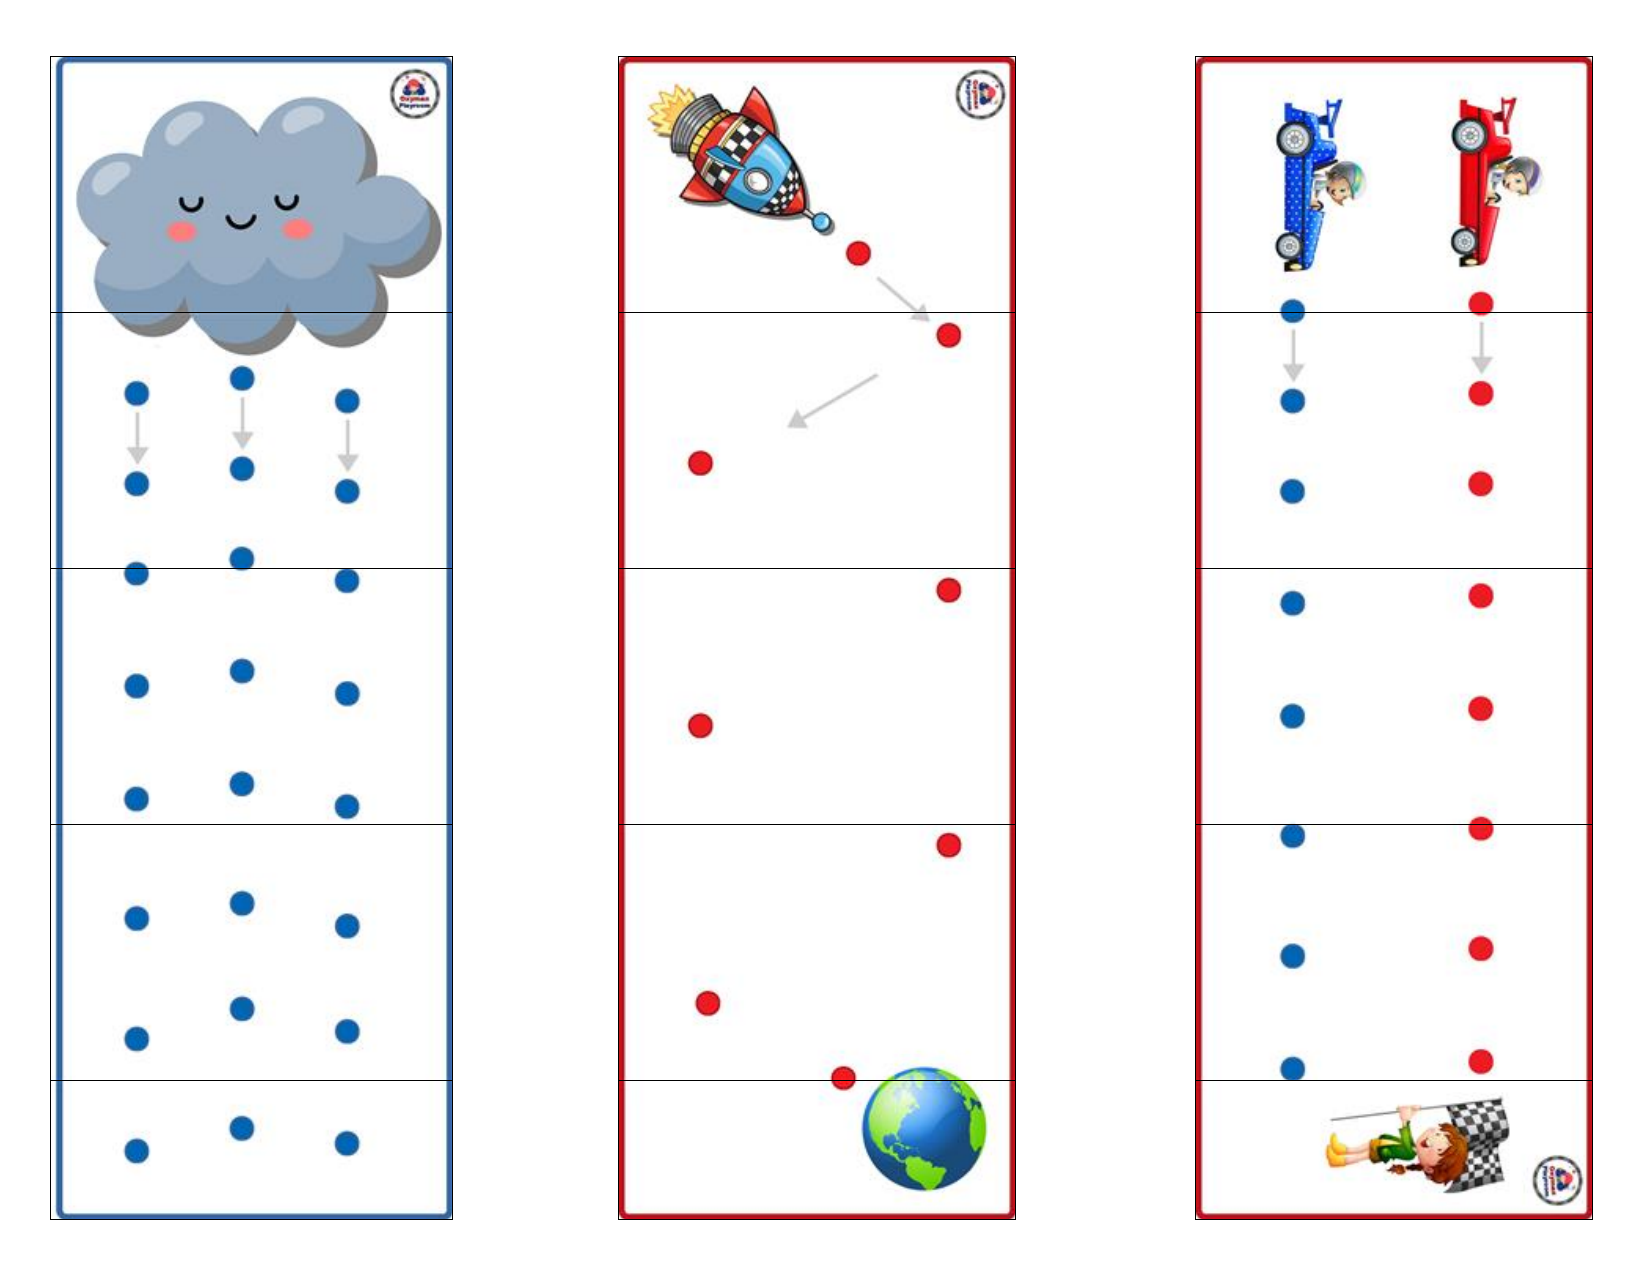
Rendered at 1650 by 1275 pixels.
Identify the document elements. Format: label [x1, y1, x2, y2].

picture [619, 313, 1015, 568]
picture [51, 825, 452, 1080]
picture [51, 313, 452, 568]
picture [619, 57, 1015, 312]
picture [51, 569, 452, 824]
picture [51, 57, 452, 312]
picture [51, 1081, 452, 1219]
picture [1196, 825, 1592, 1080]
picture [1196, 569, 1592, 824]
picture [1196, 1081, 1592, 1219]
picture [619, 569, 1015, 824]
picture [619, 825, 1015, 1080]
picture [619, 1081, 1015, 1219]
picture [1196, 57, 1592, 312]
picture [1196, 313, 1592, 568]
